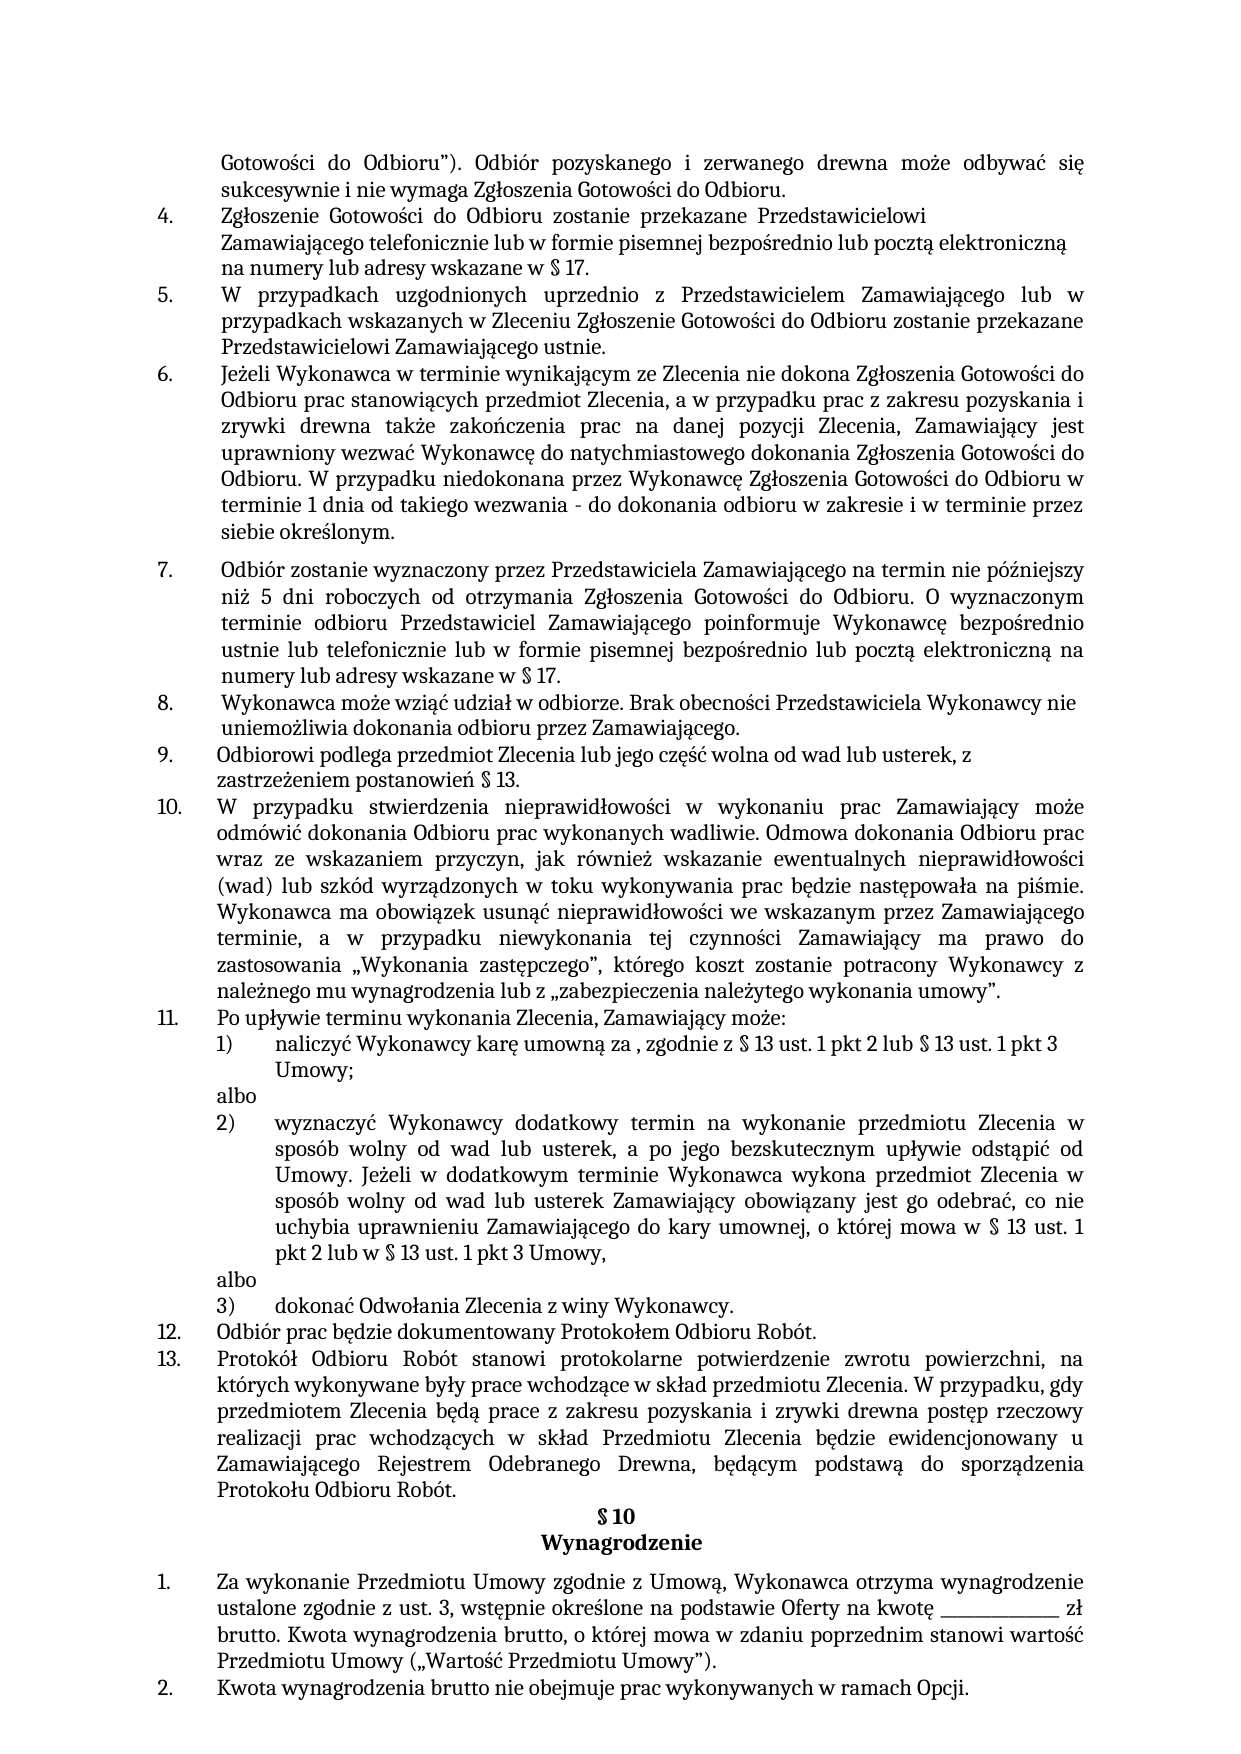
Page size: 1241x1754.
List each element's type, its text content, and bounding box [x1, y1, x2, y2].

list Odbiór prac będzie dokumentowany Protokołem Odbioru Robót. [157, 1319, 1085, 1346]
text albo [217, 1083, 1094, 1110]
list naliczyć Wykonawcy karę umowną za , zgodnie z § 13 ust. 1 pkt 2 lub § 13 ust. 1 pkt 3 Umowy; [216, 1031, 1085, 1083]
list wyznaczyć Wykonawcy dodatkowy termin na wykonanie przedmiotu Zlecenia w sposób wolny od wad lub usterek, a po jego bezskutecznym upływie odstąpić od Umowy. Jeżeli w dodatkowym terminie Wykonawca wykona przedmiot Zlecenia w sposób wolny od wad lub usterek Zamawiający obowiązany jest go odebrać, co nie uchybia uprawnieniu Zamawiającego do kary umownej, o której mowa w § 13 ust. 1 pkt 2 lub w § 13 ust. 1 pkt 3 Umowy, [216, 1110, 1085, 1266]
list 10 [596, 1504, 1094, 1530]
text Zamawiającego telefonicznie lub w formie pisemnej bezpośrednio lub pocztą elektroniczną na numery lub adresy wskazane w § 17. [221, 229, 1085, 281]
text albo [217, 1266, 1094, 1293]
list dokonać Odwołania Zlecenia z winy Wykonawcy. [216, 1293, 1094, 1319]
list W przypadkach uzgodnionych uprzednio z Przedstawicielem Zamawiającego lub w przypadkach wskazanych w Zleceniu Zgłoszenie Gotowości do Odbioru zostanie przekazane Przedstawicielowi Zamawiającego ustnie. [157, 281, 1085, 360]
list Wykonawca może wziąć udział w odbiorze. Brak obecności Przedstawiciela Wykonawcy nie uniemożliwia dokonania odbioru przez Zamawiającego. [157, 689, 1085, 741]
list Jeżeli Wykonawca w terminie wynikającym ze Zlecenia nie dokona Zgłoszenia Gotowości do Odbioru prac stanowiących przedmiot Zlecenia, a w przypadku prac z zakresu pozyskania i zrywki drewna także zakończenia prac na danej pozycji Zlecenia, Zamawiający jest uprawniony wezwać Wykonawcę do natychmiastowego dokonania Zgłoszenia Gotowości do Odbioru. W przypadku niedokonana przez Wykonawcę Zgłoszenia Gotowości do Odbioru w terminie 1 dnia od takiego wezwania - do dokonania odbioru w zakresie i w terminie przez siebie określonym. [157, 360, 1085, 545]
list Za wykonanie Przedmiotu Umowy zgodnie z Umową, Wykonawca otrzyma wynagrodzenie ustalone zgodnie z ust. 3, wstępnie określone na podstawie Oferty na kwotę ______________ zł brutto. Kwota wynagrodzenia brutto, o której mowa w zdaniu poprzednim stanowi wartość Przedmiotu Umowy („Wartość Przedmiotu Umowy”). [157, 1569, 1085, 1674]
list W przypadku stwierdzenia nieprawidłowości w wykonaniu prac Zamawiający może odmówić dokonania Odbioru prac wykonanych wadliwie. Odmowa dokonania Odbioru prac wraz ze wskazaniem przyczyn, jak również wskazanie ewentualnych nieprawidłowości (wad) lub szkód wyrządzonych w toku wykonywania prac będzie następowała na piśmie. Wykonawca ma obowiązek usunąć nieprawidłowości we wskazanym przez Zamawiającego terminie, a w przypadku niewykonania tej czynności Zamawiający ma prawo do zastosowania „Wykonania zastępczego”, którego koszt zostanie potracony Wykonawcy z należnego mu wynagrodzenia lub z „zabezpieczenia należytego wykonania umowy”. [157, 793, 1085, 1004]
list Odbiór zostanie wyznaczony przez Przedstawiciela Zamawiającego na termin nie późniejszy niż 5 dni roboczych od otrzymania Zgłoszenia Gotowości do Odbioru. O wyznaczonym terminie odbioru Przedstawiciel Zamawiającego poinformuje Wykonawcę bezpośrednio ustnie lub telefonicznie lub w formie pisemnej bezpośrednio lub pocztą elektroniczną na numery lub adresy wskazane w § 17. [157, 557, 1085, 689]
list Zgłoszenie Gotowości do Odbioru zostanie przekazane Przedstawicielowi [157, 203, 1094, 229]
text Wynagrodzenie [148, 1530, 1096, 1556]
list Kwota wynagrodzenia brutto nie obejmuje prac wykonywanych w ramach Opcji. [157, 1674, 1094, 1701]
list Protokół Odbioru Robót stanowi protokolarne potwierdzenie zwrotu powierzchni, na których wykonywane były prace wchodzące w skład przedmiotu Zlecenia. W przypadku, gdy przedmiotem Zlecenia będą prace z zakresu pozyskania i zrywki drewna postęp rzeczowy realizacji prac wchodzących w skład Przedmiotu Zlecenia będzie ewidencjonowany u Zamawiającego Rejestrem Odebranego Drewna, będącym podstawą do sporządzenia Protokołu Odbioru Robót. [157, 1346, 1085, 1504]
list Po upływie terminu wykonania Zlecenia, Zamawiający może: [157, 1004, 1094, 1031]
list Odbiorowi podlega przedmiot Zlecenia lub jego część wolna od wad lub usterek, z zastrzeżeniem postanowień § 13. [157, 741, 1085, 793]
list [157, 150, 1085, 203]
